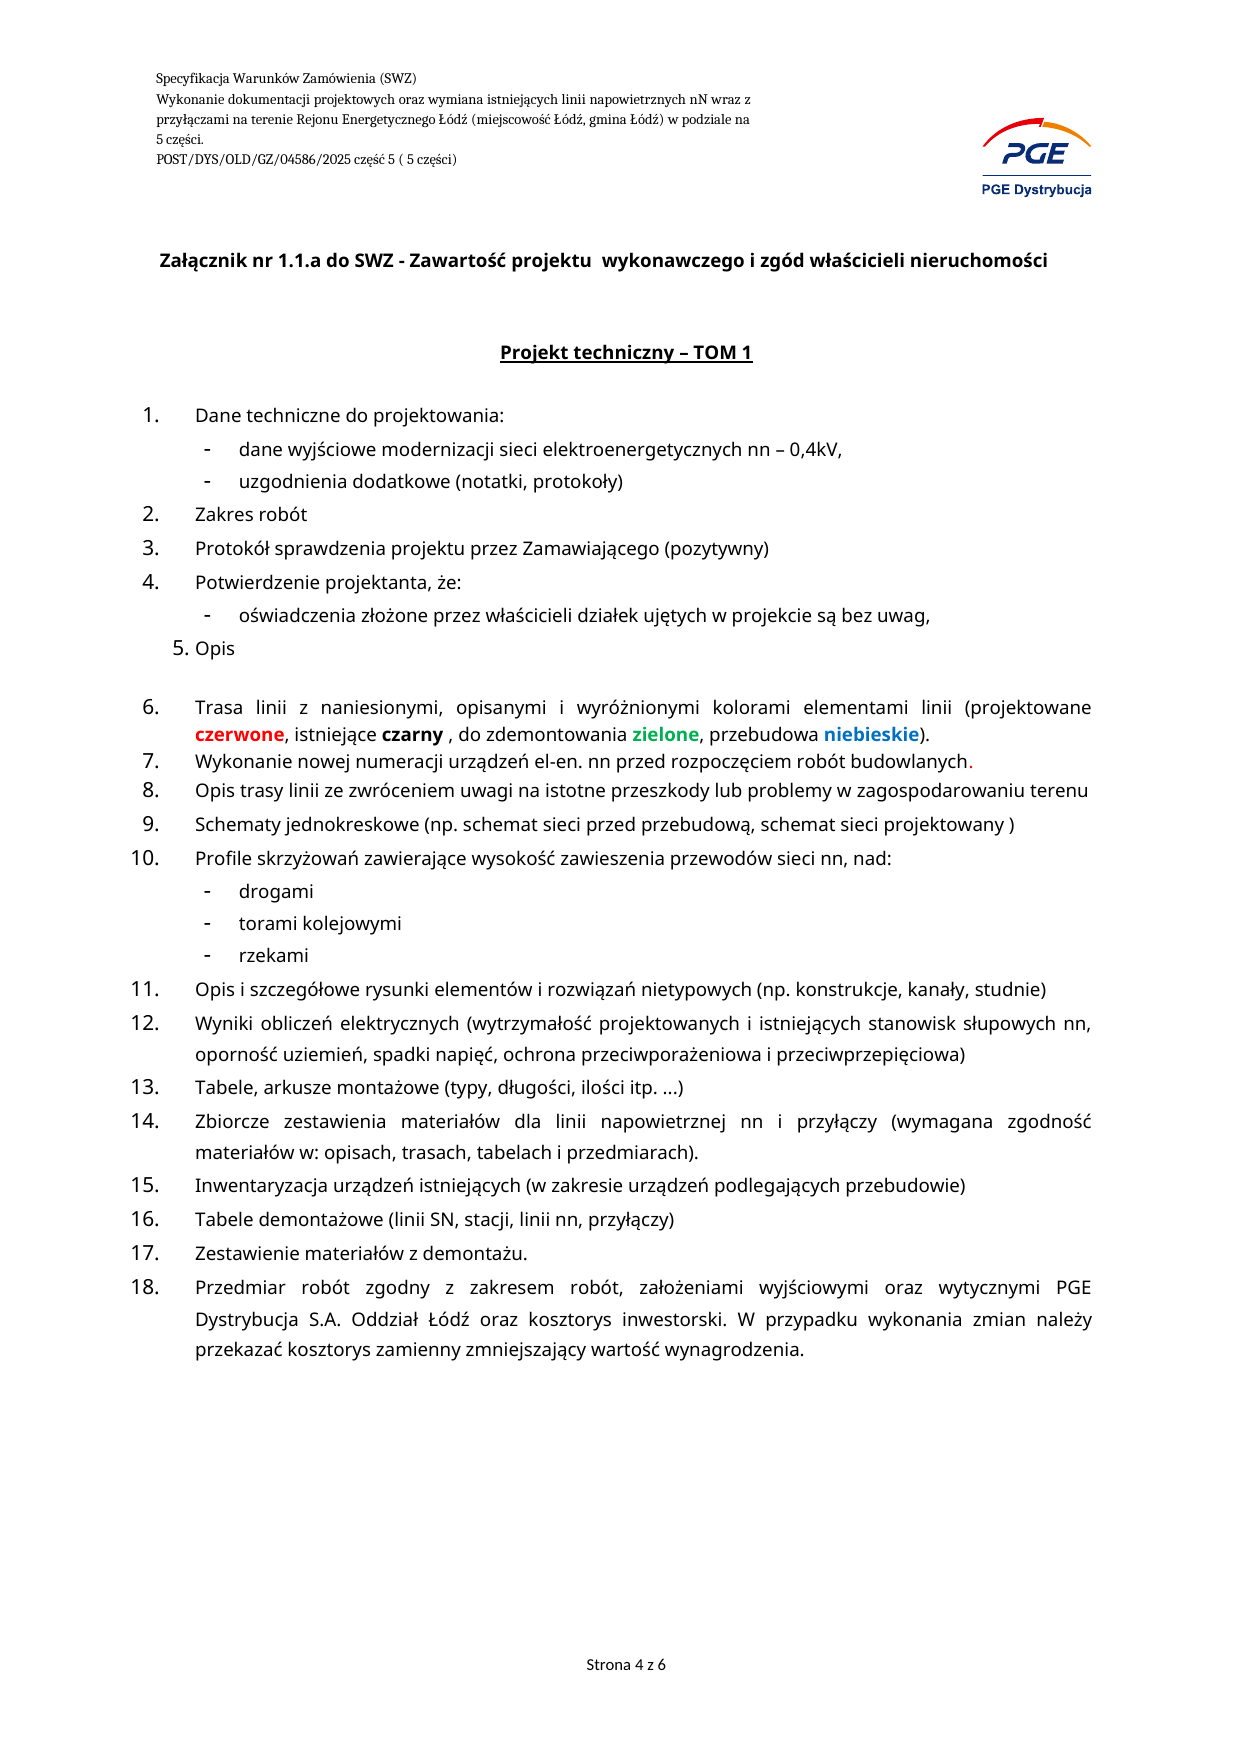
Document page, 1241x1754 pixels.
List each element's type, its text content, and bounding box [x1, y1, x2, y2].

text Załącznik nr 1.1.a do SWZ - Zawartość projektu wykonawczego i zgód właścicieli nieruchomości [159, 247, 1093, 273]
list Potwierdzenie projektanta, że: [159, 567, 1093, 596]
list Profile skrzyżowań zawierające wysokość zawieszenia przewodów sieci nn, nad: [159, 843, 1093, 871]
list oświadczenia złożone przez właścicieli działek ujętych w projekcie są bez uwag, [203, 601, 1093, 628]
list torami kolejowymi [203, 909, 1093, 936]
list Wykonanie nowej numeracji urządzeń el-en. nn przed rozpoczęciem robót budowlanych. [159, 746, 1093, 775]
list dane wyjściowe modernizacji sieci elektroenergetycznych nn – 0,4kV, [203, 435, 1093, 462]
list uzgodnienia dodatkowe (notatki, protokoły) [203, 467, 1093, 494]
list Trasa linii z naniesionymi, opisanymi i wyróżnionymi kolorami elementami linii (projektowane czerwone, istniejące czarny , do zdemontowania zielone, przebudowa niebieskie). [159, 692, 1093, 746]
list Wyniki obliczeń elektrycznych (wytrzymałość projektowanych i istniejących stanowisk słupowych nn, oporność uziemień, spadki napięć, ochrona przeciwporażeniowa i przeciwprzepięciowa) [159, 1008, 1093, 1067]
list Tabele demontażowe (linii SN, stacji, linii nn, przyłączy) [159, 1204, 1093, 1233]
list Schematy jednokreskowe (np. schemat sieci przed przebudową, schemat sieci projektowany ) [159, 809, 1093, 837]
list Inwentaryzacja urządzeń istniejących (w zakresie urządzeń podlegających przebudowie) [159, 1170, 1093, 1198]
list Opis trasy linii ze zwróceniem uwagi na istotne przeszkody lub problemy w zagospodarowaniu terenu [159, 775, 1093, 803]
list Przedmiar robót zgodny z zakresem robót, założeniami wyjściowymi oraz wytycznymi PGE Dystrybucja S.A. Oddział Łódź oraz kosztorys inwestorski. W przypadku wykonania zmian należy przekazać kosztorys zamienny zmniejszający wartość wynagrodzenia. [159, 1272, 1093, 1362]
list Zestawienie materiałów z demontażu. [159, 1238, 1093, 1267]
list Zbiorcze zestawienia materiałów dla linii napowietrznej nn i przyłączy (wymagana zgodność materiałów w: opisach, trasach, tabelach i przedmiarach). [159, 1106, 1093, 1165]
list Opis i szczegółowe rysunki elementów i rozwiązań nietypowych (np. konstrukcje, kanały, studnie) [159, 974, 1093, 1002]
list Zakres robót [159, 499, 1093, 527]
list Opis [189, 633, 1093, 662]
list Protokół sprawdzenia projektu przez Zamawiającego (pozytywny) [159, 533, 1093, 562]
list rzekami [203, 941, 1093, 968]
list drogami [203, 877, 1093, 904]
list Dane techniczne do projektowania: [159, 401, 1093, 429]
text Projekt techniczny – TOM 1 [159, 339, 1093, 365]
list Tabele, arkusze montażowe (typy, długości, ilości itp. ...) [159, 1072, 1093, 1100]
